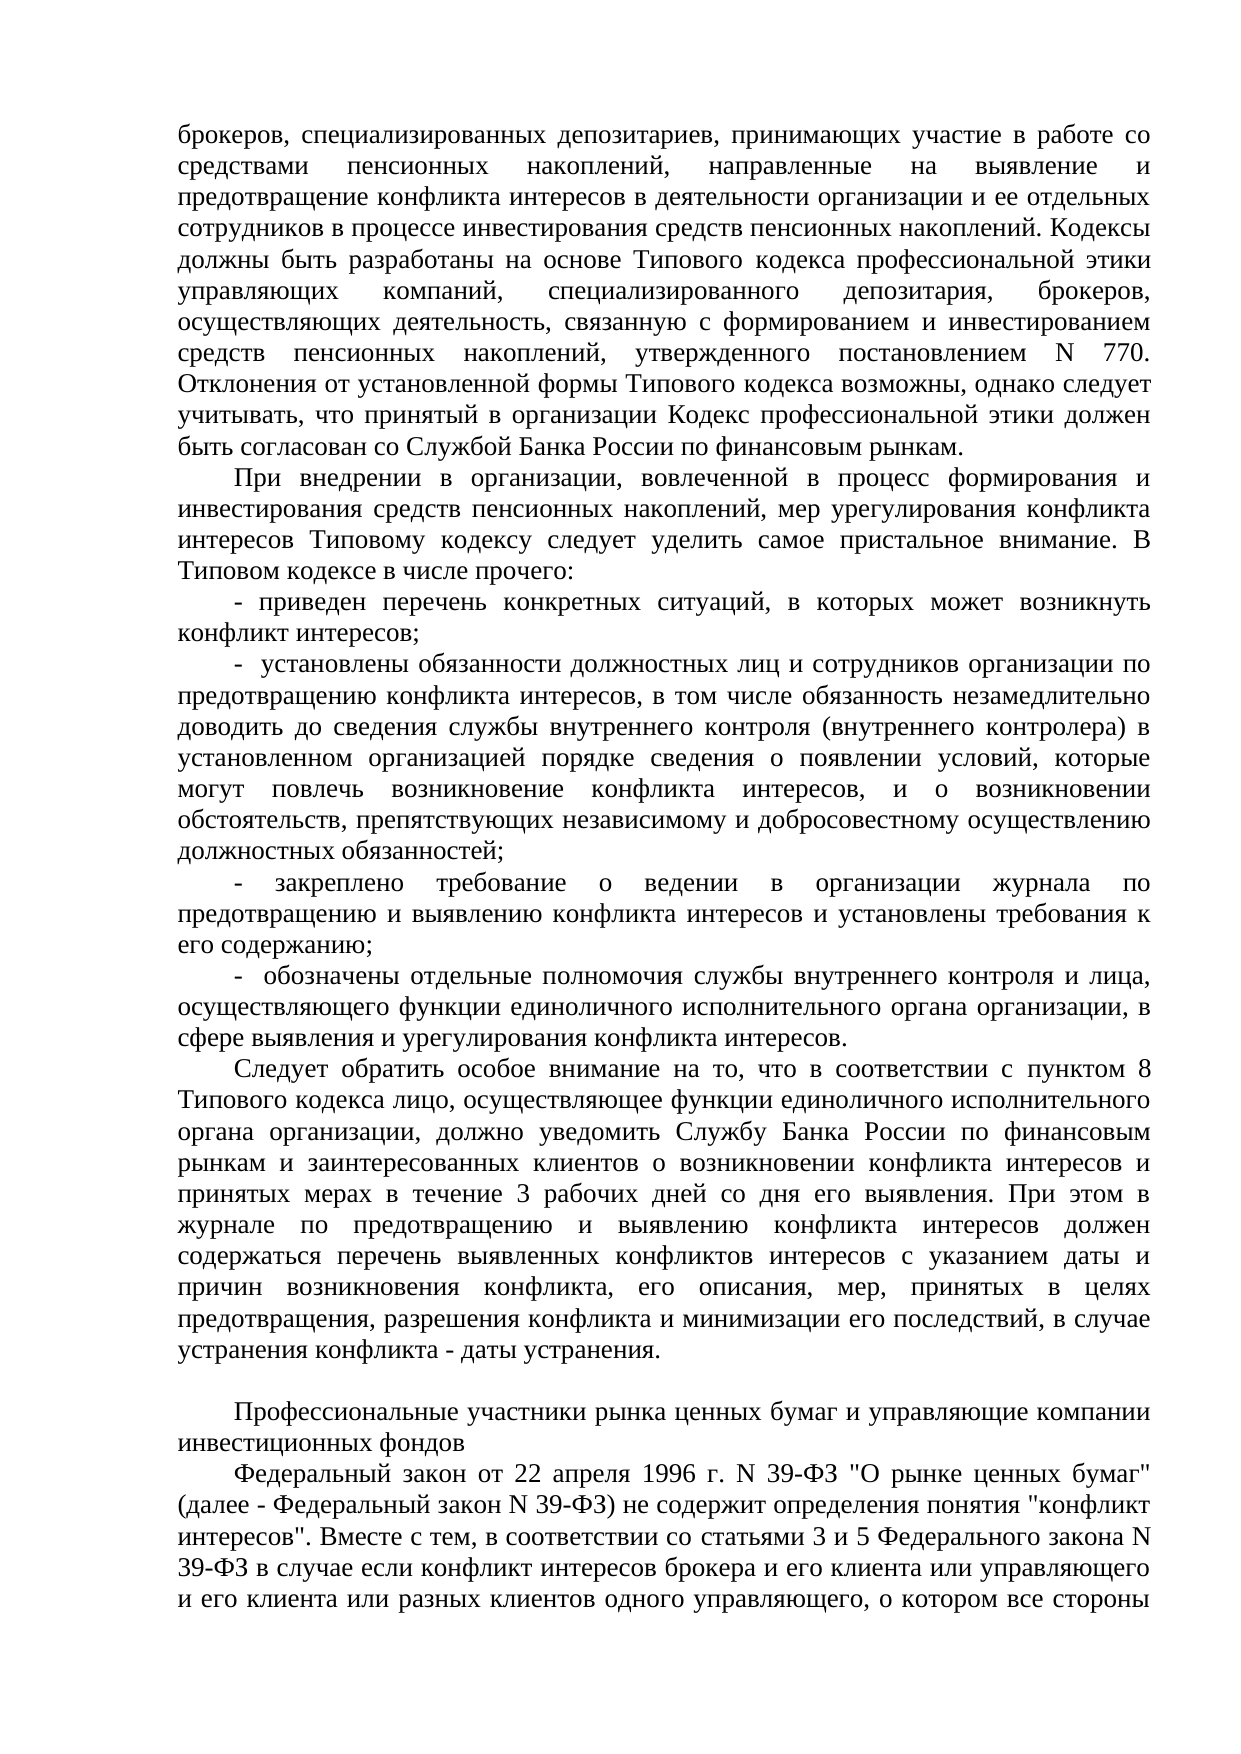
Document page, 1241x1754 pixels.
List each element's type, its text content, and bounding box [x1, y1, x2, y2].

text - установлены обязанности должностных лиц и сотрудников организации по предотвращению конфликта интересов, в том числе обязанность незамедлительно доводить до сведения службы внутреннего контроля (внутреннего контролера) в установленном организацией порядке сведения о появлении условий, которые могут повлечь возникновение конфликта интересов, и о возникновении обстоятельств, препятствующих независимому и добросовестному осуществлению должностных обязанностей; [177, 648, 1152, 866]
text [177, 1457, 1152, 1613]
text Следует обратить особое внимание на то, что в соответствии с пунктом 8 Типового кодекса лицо, осуществляющее функции единоличного исполнительного органа организации, должно уведомить Службу Банка России по финансовым рынкам и заинтересованных клиентов о возникновении конфликта интересов и принятых мерах в течение 3 рабочих дней со дня его выявления. При этом в журнале по предотвращению и выявлению конфликта интересов должен содержаться перечень выявленных конфликтов интересов с указанием даты и причин возникновения конфликта, его описания, мер, принятых в целях предотвращения, разрешения конфликта и минимизации его последствий, в случае устранения конфликта - даты устранения. [177, 1052, 1152, 1364]
text - обозначены отдельные полномочия службы внутреннего контроля и лица, осуществляющего функции единоличного исполнительного органа организации, в сфере выявления и урегулирования конфликта интересов. [177, 959, 1152, 1052]
text - приведен перечень конкретных ситуаций, в которых может возникнуть конфликт интересов; [177, 585, 1152, 648]
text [177, 118, 1152, 461]
text При внедрении в организации, вовлеченной в процесс формирования и инвестирования средств пенсионных накоплений, мер урегулирования конфликта интересов Типовому кодексу следует уделить самое пристальное внимание. В Типовом кодексе в числе прочего: [177, 461, 1152, 585]
text - закреплено требование о ведении в организации журнала по предотвращению и выявлению конфликта интересов и установлены требования к его содержанию; [177, 866, 1152, 959]
text Профессиональные участники рынка ценных бумаг и управляющие компании инвестиционных фондов [177, 1395, 1152, 1457]
